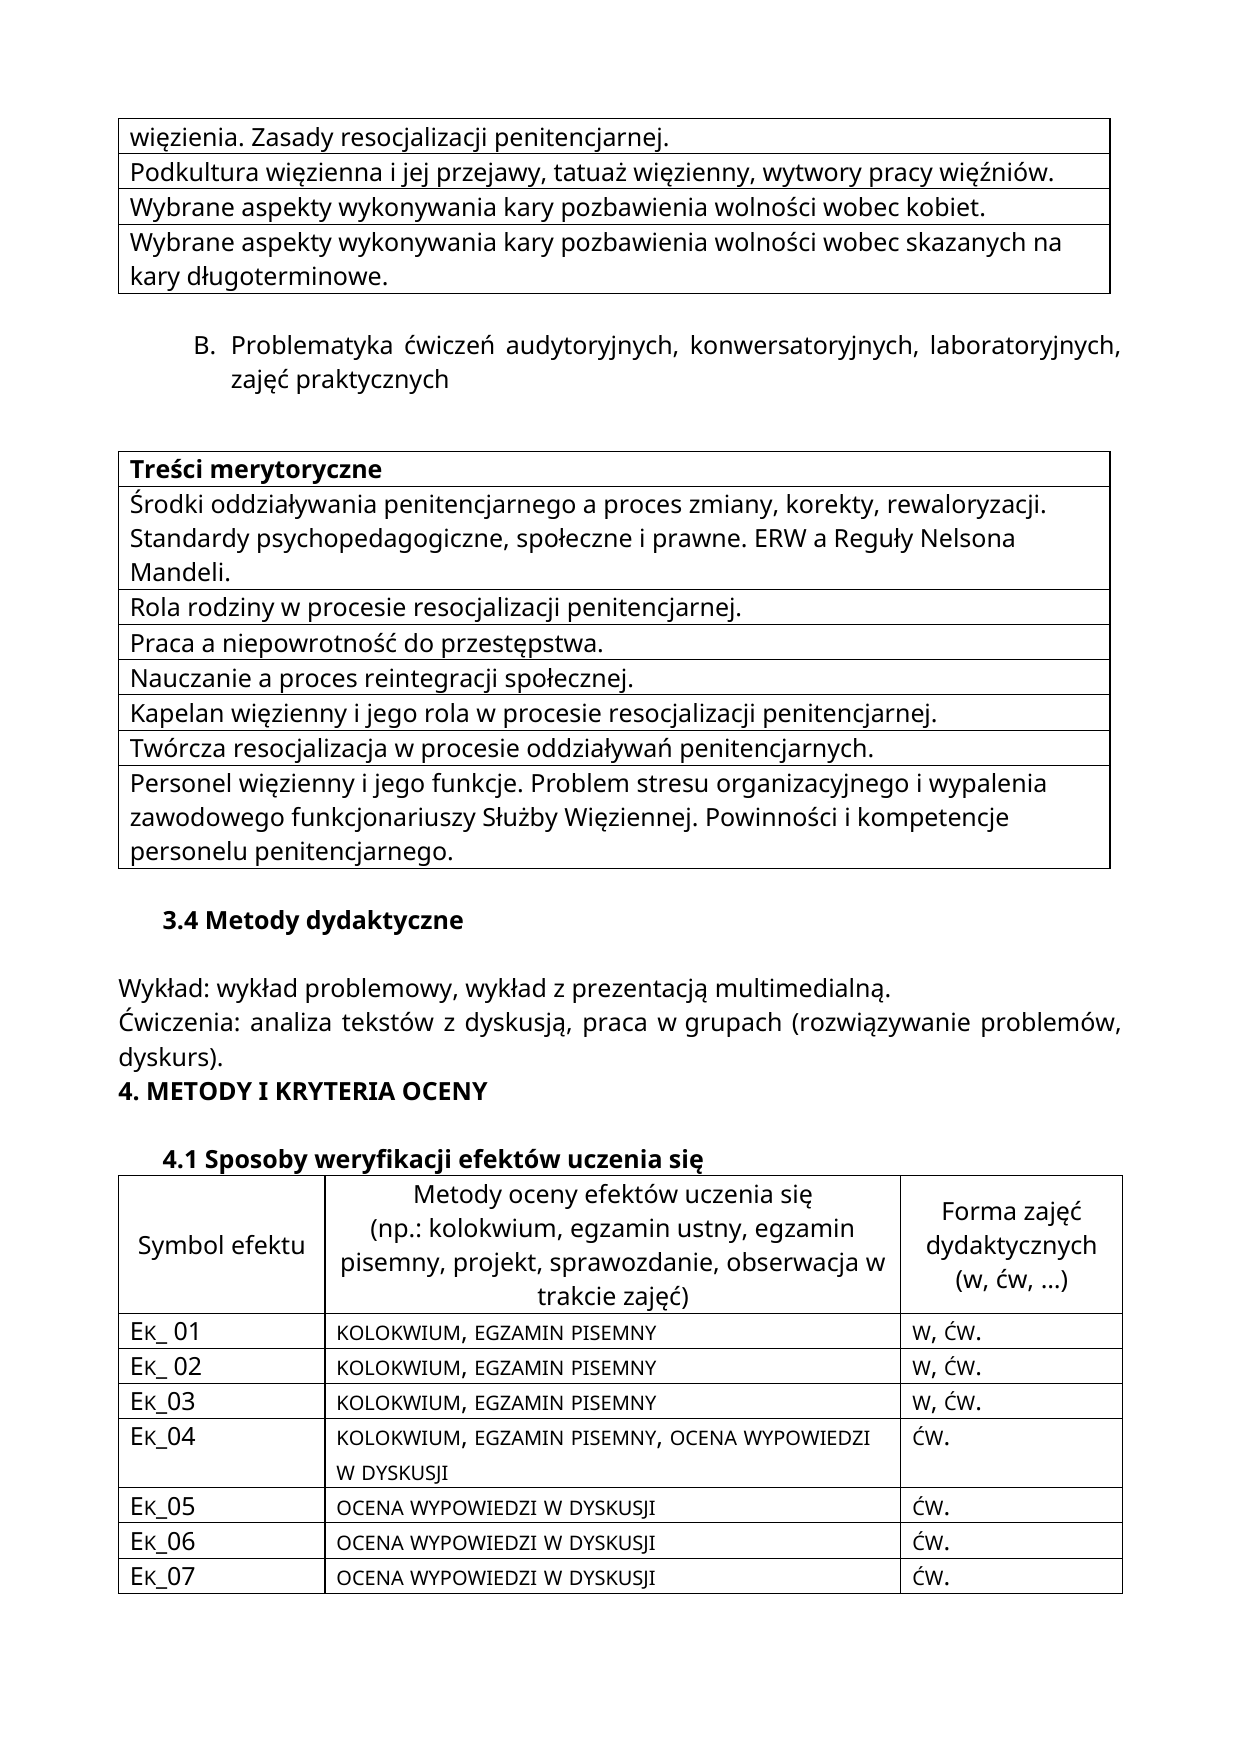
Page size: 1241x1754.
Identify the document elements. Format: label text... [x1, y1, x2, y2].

table_cell Ek_03 [119, 1384, 324, 1418]
table_cell ocena wypowiedzi w dyskusji [326, 1488, 900, 1522]
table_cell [119, 119, 1109, 153]
table_cell Twórcza resocjalizacja w procesie oddziaływań penitencjarnych. [119, 731, 1109, 764]
table_cell w, ćw. [901, 1314, 1122, 1348]
table_cell Wybrane aspekty wykonywania kary pozbawienia wolności wobec skazanych na kary długoterminowe. [119, 225, 1109, 293]
text Ćwiczenia: analiza tekstów z dyskusją, praca w grupach (rozwiązywanie problemów, dyskurs). [118, 1005, 1122, 1073]
table_cell w, ćw. [901, 1349, 1122, 1383]
text 4. METODY I KRYTERIA OCENY [118, 1073, 1122, 1107]
table_cell kolokwium, egzamin pisemny [326, 1349, 900, 1383]
table_cell ćw. [901, 1559, 1122, 1592]
table_cell Ek_05 [119, 1488, 324, 1522]
table_cell kolokwium, egzamin pisemny [326, 1314, 900, 1348]
table_cell Kapelan więzienny i jego rola w procesie resocjalizacji penitencjarnej. [119, 695, 1109, 729]
text Wykład: wykład problemowy, wykład z prezentacją multimedialną. [118, 971, 1122, 1005]
table_cell Ek_06 [119, 1523, 324, 1557]
table_cell w, ćw. [901, 1384, 1122, 1418]
table_cell Ek_04 [119, 1419, 324, 1487]
table_cell kolokwium, egzamin pisemny [326, 1384, 900, 1418]
table_cell Ek_ 02 [119, 1349, 324, 1383]
table_cell Podkultura więzienna i jej przejawy, tatuaż więzienny, wytwory pracy więźniów. [119, 154, 1109, 188]
table_cell Rola rodziny w procesie resocjalizacji penitencjarnej. [119, 590, 1109, 624]
table_cell ocena wypowiedzi w dyskusji [326, 1523, 900, 1557]
text 3.4 Metody dydaktyczne [162, 903, 1122, 937]
list Problematyka ćwiczeń audytoryjnych, konwersatoryjnych, laboratoryjnych, zajęć praktycznych [193, 328, 1122, 396]
table_cell ćw. [901, 1419, 1122, 1487]
table_cell ćw. [901, 1488, 1122, 1522]
table_header Symbol efektu [119, 1176, 324, 1313]
table_cell ocena wypowiedzi w dyskusji [326, 1559, 900, 1592]
table_cell Praca a niepowrotność do przestępstwa. [119, 625, 1109, 659]
table_header Metody oceny efektów uczenia się (np.: kolokwium, egzamin ustny, egzamin pisemny, projekt, sprawozdanie, obserwacja w trakcie zajęć) [326, 1176, 900, 1313]
table_cell Środki oddziaływania penitencjarnego a proces zmiany, korekty, rewaloryzacji. Standardy psychopedagogiczne, społeczne i prawne. ERW a Reguły Nelsona Mandeli. [119, 487, 1109, 589]
table_cell kolokwium, egzamin pisemny, ocena wypowiedzi w dyskusji [326, 1419, 900, 1487]
table_cell Ek_ 01 [119, 1314, 324, 1348]
table_cell Nauczanie a proces reintegracji społecznej. [119, 660, 1109, 694]
text 4.1 Sposoby weryfikacji efektów uczenia się [162, 1141, 1122, 1175]
table_cell Personel więzienny i jego funkcje. Problem stresu organizacyjnego i wypalenia zawodowego funkcjonariuszy Służby Więziennej. Powinności i kompetencje personelu penitencjarnego. [119, 766, 1109, 868]
table_header Forma zajęć dydaktycznych (w, ćw, …) [901, 1176, 1122, 1313]
table_header Treści merytoryczne [119, 452, 1109, 486]
table_cell ćw. [901, 1523, 1122, 1557]
table_cell Wybrane aspekty wykonywania kary pozbawienia wolności wobec kobiet. [119, 189, 1109, 223]
table_cell Ek_07 [119, 1559, 324, 1592]
